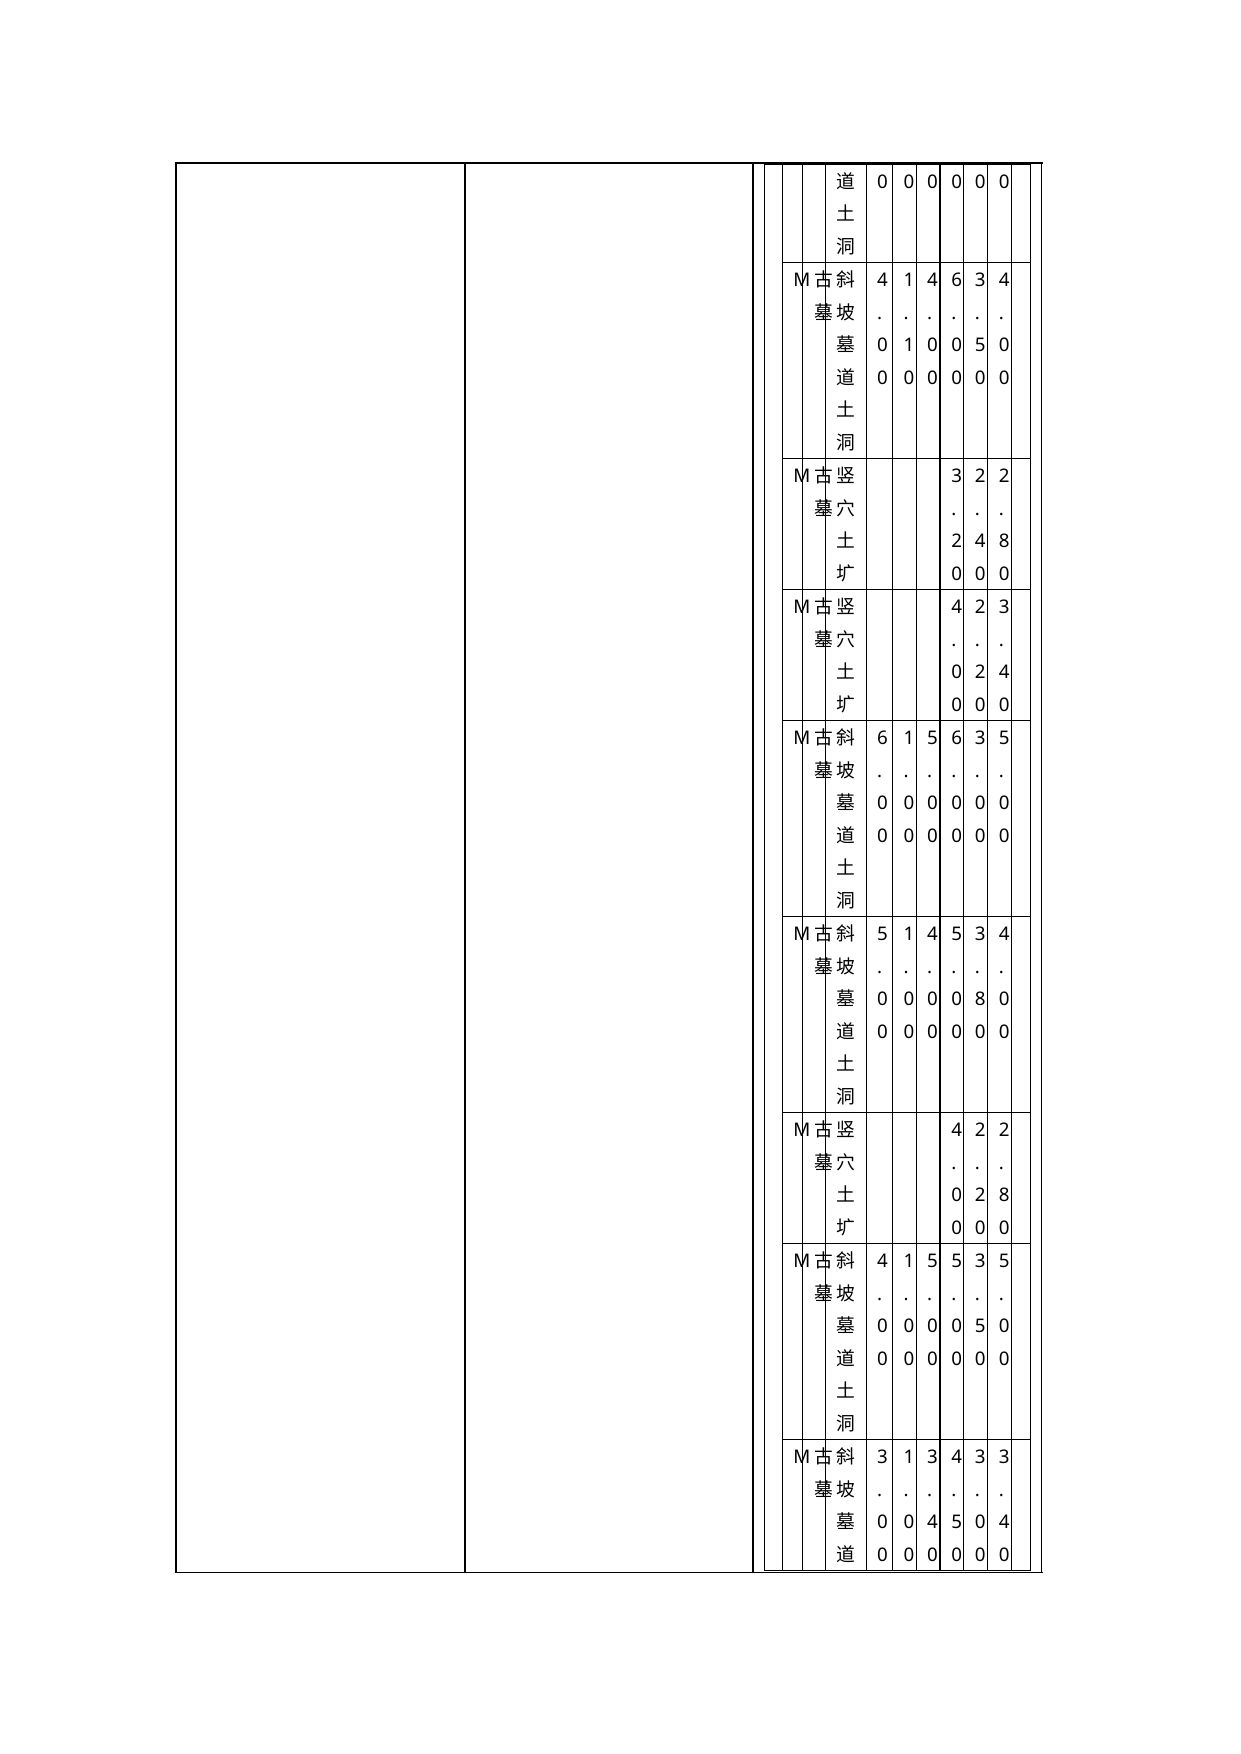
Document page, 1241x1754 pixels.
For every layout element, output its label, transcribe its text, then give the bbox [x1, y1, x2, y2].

table_cell [941, 263, 963, 458]
table_cell [867, 1113, 892, 1243]
table_cell [964, 165, 987, 262]
table_cell [783, 917, 802, 1112]
table_cell [1012, 263, 1030, 458]
table_cell [1012, 459, 1030, 589]
table_cell [893, 917, 916, 1112]
table_cell [941, 165, 963, 262]
table_cell [893, 165, 916, 262]
table_cell [988, 721, 1011, 916]
table_cell [988, 590, 1011, 720]
table_cell [941, 1244, 963, 1439]
table_cell [783, 165, 802, 262]
table_cell [803, 263, 825, 458]
table_cell ★ [466, 164, 752, 1571]
table_cell [893, 1244, 916, 1439]
table_cell [826, 263, 866, 458]
table_cell [1012, 1113, 1030, 1243]
table_cell [803, 917, 825, 1112]
table_cell 5 [177, 164, 464, 1571]
table_cell [893, 590, 916, 720]
table_cell [803, 590, 825, 720]
table_cell [1012, 1244, 1030, 1439]
table_cell [941, 590, 963, 720]
table_cell [783, 721, 802, 916]
table_cell [783, 1113, 802, 1243]
table_cell [803, 165, 825, 262]
table_cell [867, 1244, 892, 1439]
table_cell [964, 917, 987, 1112]
table_cell [783, 590, 802, 720]
table_cell [826, 165, 866, 262]
table_cell [867, 917, 892, 1112]
table_cell [917, 165, 939, 262]
table_cell [783, 459, 802, 589]
table_cell [1012, 165, 1030, 262]
table_cell [917, 1244, 939, 1439]
table_cell [803, 1113, 825, 1243]
table_cell [917, 263, 939, 458]
table_cell [964, 263, 987, 458]
table_cell [988, 1244, 1011, 1439]
table_cell [941, 721, 963, 916]
table_cell [1012, 1440, 1030, 1570]
table_cell [826, 1440, 866, 1570]
table_cell [1012, 917, 1030, 1112]
table_cell [1031, 164, 1041, 1571]
table_cell [893, 721, 916, 916]
table_cell [917, 917, 939, 1112]
table_cell [893, 263, 916, 458]
table_cell [964, 1440, 987, 1570]
table_cell [893, 459, 916, 589]
table_cell [941, 1440, 963, 1570]
table_cell [867, 459, 892, 589]
table_cell [893, 1440, 916, 1570]
table_cell [867, 721, 892, 916]
table_cell [917, 721, 939, 916]
table_cell [783, 1244, 802, 1439]
table_cell [1012, 590, 1030, 720]
table_cell [964, 1244, 987, 1439]
table_cell [917, 1113, 939, 1243]
table_cell [988, 263, 1011, 458]
table_cell [941, 459, 963, 589]
table_cell [803, 721, 825, 916]
table_cell [826, 459, 866, 589]
table_cell [754, 164, 764, 1571]
table_cell [988, 1113, 1011, 1243]
table_cell [988, 165, 1011, 262]
table_cell [988, 917, 1011, 1112]
table_cell [893, 1113, 916, 1243]
table_cell [917, 1440, 939, 1570]
table_cell [941, 1113, 963, 1243]
table_cell [988, 459, 1011, 589]
table_cell [867, 263, 892, 458]
table_cell [964, 1113, 987, 1243]
table_cell [826, 590, 866, 720]
table_cell [917, 459, 939, 589]
table_cell [783, 1440, 802, 1570]
table_cell [867, 165, 892, 262]
table_cell [867, 1440, 892, 1570]
table_cell [1012, 721, 1030, 916]
table_cell [988, 1440, 1011, 1570]
table_cell [964, 721, 987, 916]
table_cell [803, 1244, 825, 1439]
table_cell [826, 917, 866, 1112]
table_cell [826, 1113, 866, 1243]
table_cell [917, 590, 939, 720]
table_cell [826, 721, 866, 916]
table_cell [803, 1440, 825, 1570]
table_cell [867, 590, 892, 720]
table_cell [964, 459, 987, 589]
table_cell [803, 459, 825, 589]
table_cell [964, 590, 987, 720]
table_cell [783, 263, 802, 458]
table_cell [826, 1244, 866, 1439]
table_cell [765, 165, 782, 1570]
table_cell [941, 917, 963, 1112]
